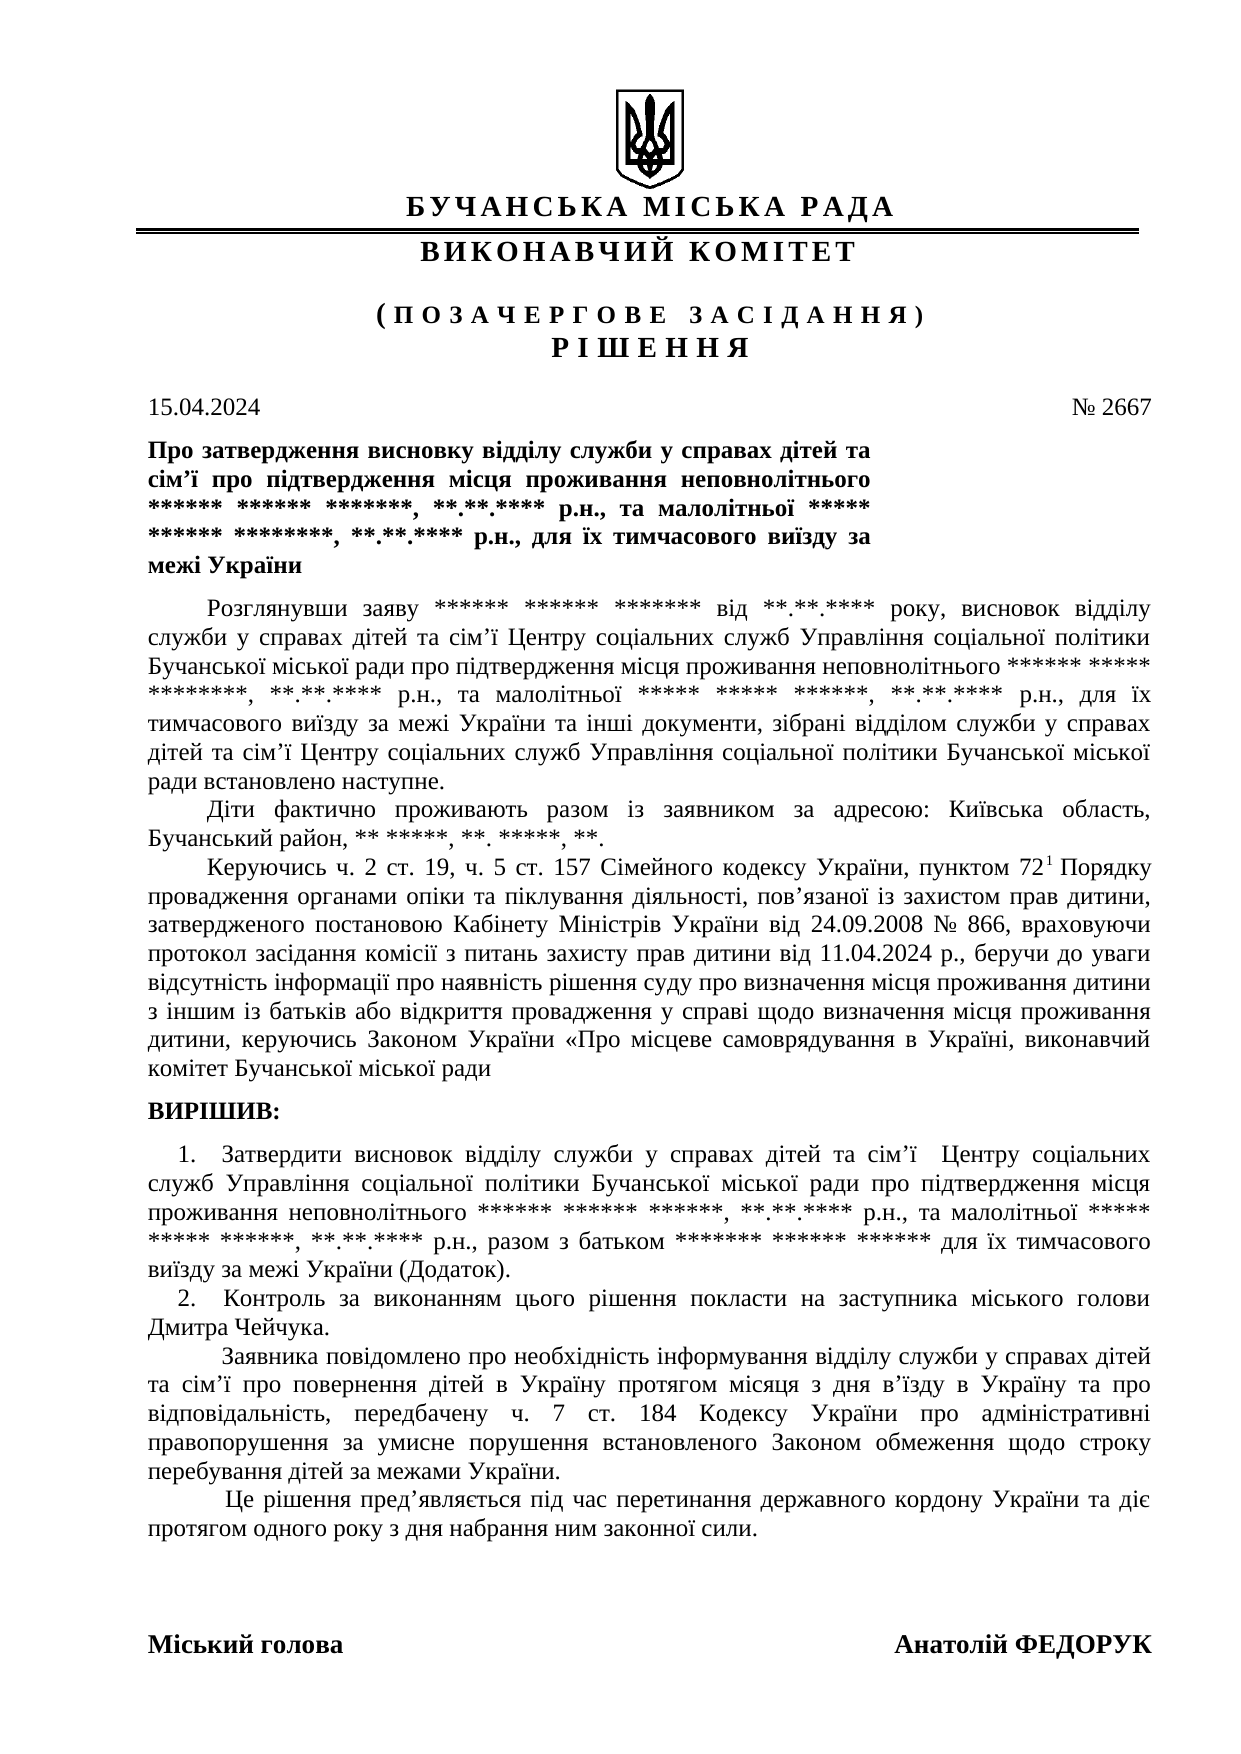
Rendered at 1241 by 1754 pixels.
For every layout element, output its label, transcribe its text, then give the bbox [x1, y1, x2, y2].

text Керуючись ч. 2 ст. 19, ч. 5 ст. 157 Сімейного кодексу України, пунктом 721 Порядку провадження органами опіки та піклування діяльності, пов’язаної із захистом прав дитини, затвердженого постановою Кабінету Міністрів України від 24.09.2008 № 866, враховуючи протокол засідання комісії з питань захисту прав дитини від 11.04.2024 р., беручи до уваги відсутність інформації про наявність рішення суду про визначення місця проживання дитини з іншим із батьків або відкриття провадження у справі щодо визначення місця проживання дитини, керуючись Законом України «Про місцеве самоврядування в Україні, виконавчий комітет Бучанської міської ради [148, 852, 1152, 1082]
text Розглянувши заяву ****** ****** ******* від **.**.**** року, висновок відділу служби у справах дітей та сім’ї Центру соціальних служб Управління соціальної політики Бучанської міської ради про підтвердження місця проживання неповнолітнього ****** ***** ********, **.**.**** р.н., та малолітньої ***** ***** ******, **.**.**** р.н., для їх тимчасового виїзду за межі України та інші документи, зібрані відділом служби у справах дітей та сім’ї Центру соціальних служб Управління соціальної політики Бучанської міської ради встановлено наступне. [148, 593, 1152, 794]
text БУЧАНСЬКА МІСЬКА РАДА [148, 189, 1152, 223]
table_header Міський голова [136, 1628, 649, 1659]
text Діти фактично проживають разом із заявником за адресою: Київська область, Бучанський район, ** *****, **. *****, **. [148, 794, 1152, 852]
table_header Анатолій ФЕДОРУК [650, 1628, 1163, 1659]
text ВИРІШИВ: [148, 1096, 1152, 1125]
list Затвердити висновок відділу служби у справах дітей та сім’ї Центру соціальних служб Управління соціальної політики Бучанської міської ради про підтвердження місця проживання неповнолітнього ****** ****** ******, **.**.**** р.н., та малолітньої ***** ***** ******, **.**.**** р.н., разом з батьком ******* ****** ****** для їх тимчасового виїзду за межі України (Додаток). [148, 1139, 1152, 1283]
text Про затвердження висновку відділу служби у справах дітей та сім’ї про підтвердження місця проживання неповнолітнього ****** ****** *******, **.**.**** р.н., та малолітньої ***** ****** ********, **.**.**** р.н., для їх тимчасового виїзду за межі України [148, 435, 871, 579]
text Це рішення пред’являється під час перетинання державного кордону України та діє протягом одного року з дня набрання ним законної сили. [148, 1484, 1152, 1542]
text (ПОЗАЧЕРГОВЕ ЗАСІДАННЯ) [148, 296, 1152, 330]
text РІШЕННЯ [148, 330, 1152, 363]
table_header ВИКОНАВЧИЙ КОМІТЕТ [136, 234, 1139, 296]
text Заявника повідомлено про необхідність інформування відділу служби у справах дітей та сім’ї про повернення дітей в Україну протягом місяця з дня в’їзду в Україну та про відповідальність, передбачену ч. 7 ст. 184 Кодексу України про адміністративні правопорушення за умисне порушення встановленого Законом обмеження щодо строку перебування дітей за межами України. [148, 1341, 1152, 1484]
table_header 15.04.2024 [136, 392, 649, 421]
text 2. Контроль за виконанням цього рішення покласти на заступника міського голови Дмитра Чейчука. [148, 1283, 1152, 1341]
picture [614, 88, 685, 189]
table_header № 2667 [650, 392, 1163, 421]
